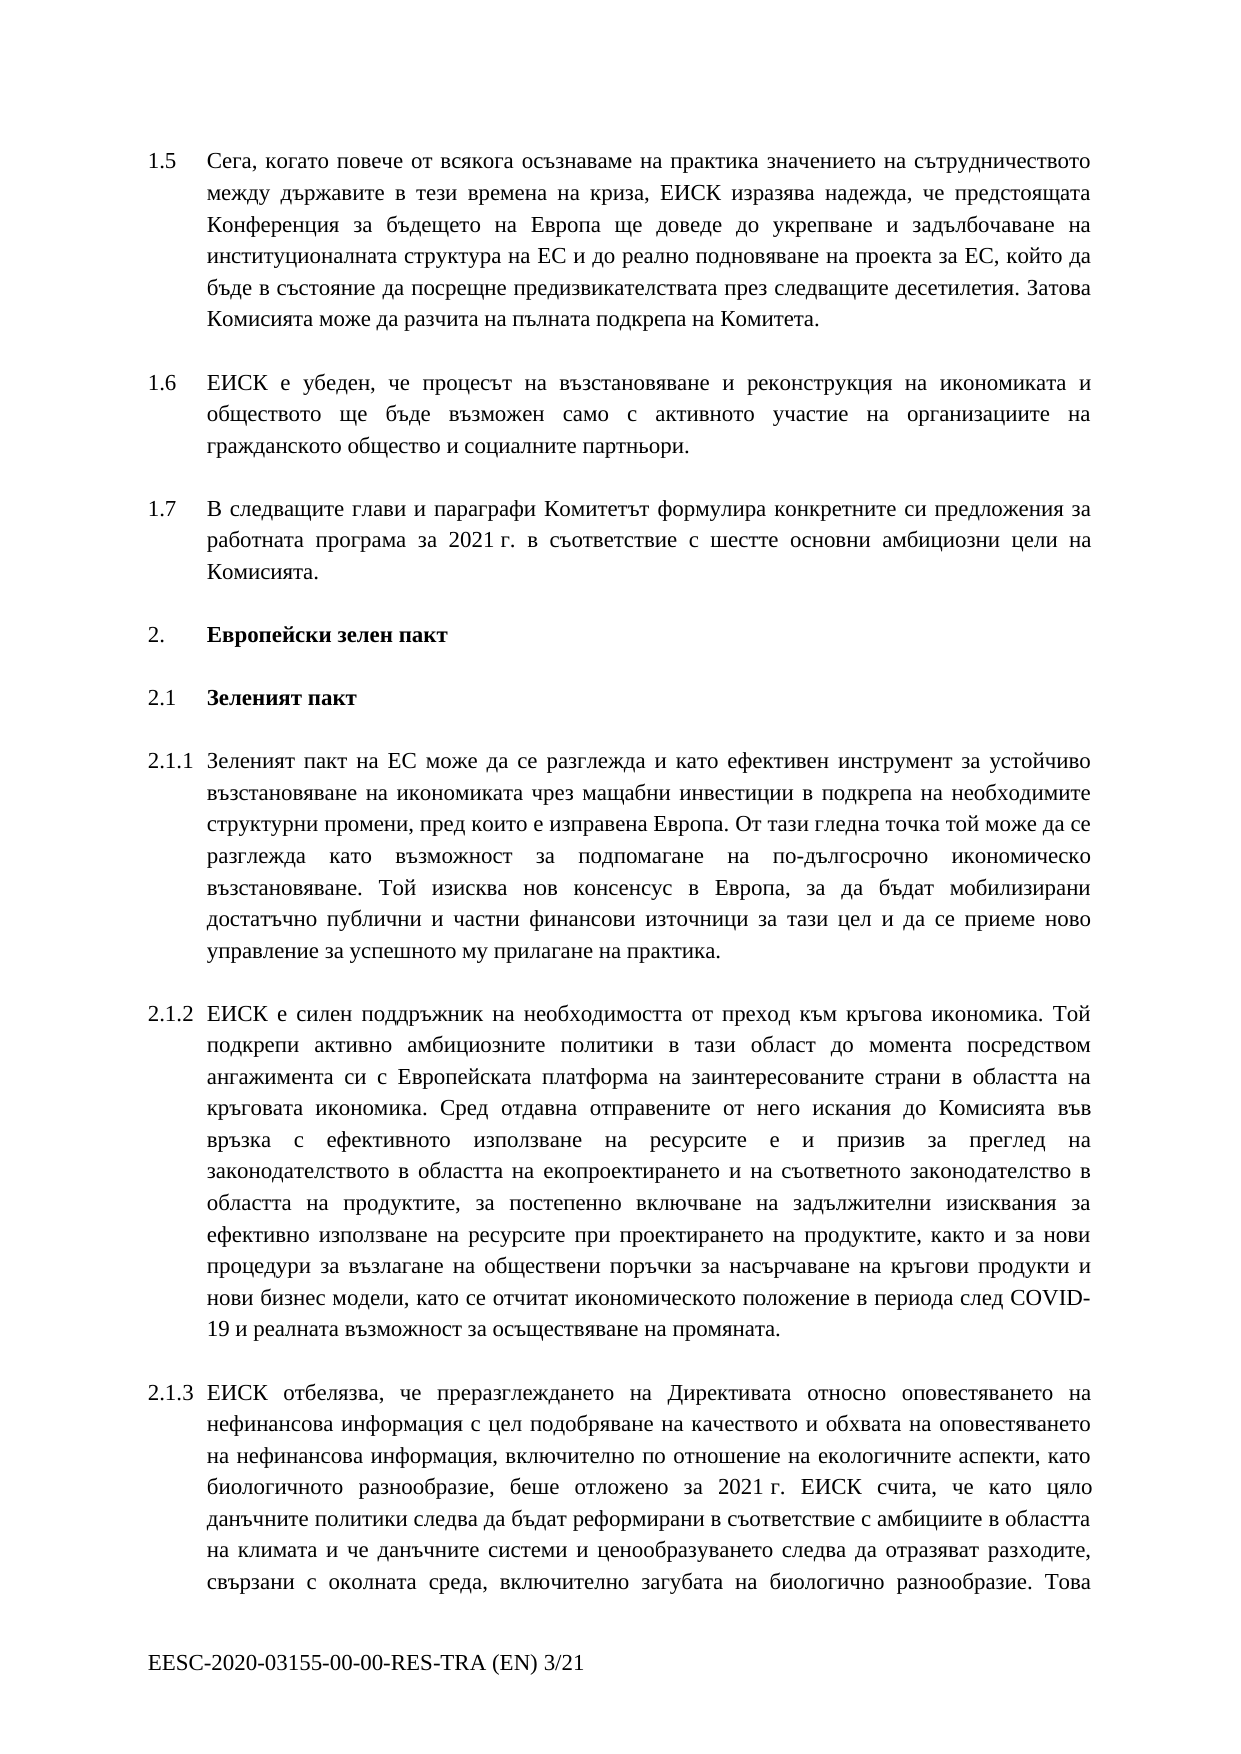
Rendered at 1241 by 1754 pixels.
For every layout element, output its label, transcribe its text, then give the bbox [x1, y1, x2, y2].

list В следващите глави и параграфи Комитетът формулира конкретните си предложения за работната програма за 2021 г. в съответствие с шестте основни амбициозни цели на Комисията. [148, 495, 1093, 584]
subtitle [148, 1378, 1093, 1594]
subtitle ЕИСК е силен поддръжник на необходимостта от преход към кръгова икономика. Той подкрепи активно амбициозните политики в тази област до момента посредством ангажимента си с Европейската платформа на заинтересованите страни в областта на кръговата икономика. Сред отдавна отправените от него искания до Комисията във връзка с ефективното използване на ресурсите е и призив за преглед на законодателството в областта на екопроектирането и на съответното законодателство в областта на продуктите, за постепенно включване на задължителни изисквания за ефективно използване на ресурсите при проектирането на продуктите, както и за нови процедури за възлагане на обществени поръчки за насърчаване на кръгови продукти и нови бизнес модели, като се отчитат икономическото положение в периода след COVID-19 и реалната възможност за осъществяване на промяната. [148, 1000, 1093, 1342]
subtitle Европейски зелен пакт [148, 621, 1093, 647]
subtitle Зеленият пакт на ЕС може да се разглежда и като ефективен инструмент за устойчиво възстановяване на икономиката чрез мащабни инвестиции в подкрепа на необходимите структурни промени, пред които е изправена Европа. От тази гледна точка той може да се разглежда като възможност за подпомагане на по-дългосрочно икономическо възстановяване. Той изисква нов консенсус в Европа, за да бъдат мобилизирани достатъчно публични и частни финансови източници за тази цел и да се приеме ново управление за успешното му прилагане на практика. [148, 747, 1093, 963]
subtitle Зеленият пакт [148, 684, 1093, 711]
list Сега, когато повече от всякога осъзнаваме на практика значението на сътрудничеството между държавите в тези времена на криза, ЕИСК изразява надежда, че предстоящата Конференция за бъдещето на Европа ще доведе до укрепване и задълбочаване на институционалната структура на ЕС и до реално подновяване на проекта за ЕС, който да бъде в състояние да посрещне предизвикателствата през следващите десетилетия. Затова Комисията може да разчита на пълната подкрепа на Комитета. [148, 148, 1093, 332]
list ЕИСК е убеден, че процесът на възстановяване и реконструкция на икономиката и обществото ще бъде възможен само с активното участие на организациите на гражданското общество и социалните партньори. [148, 368, 1093, 458]
